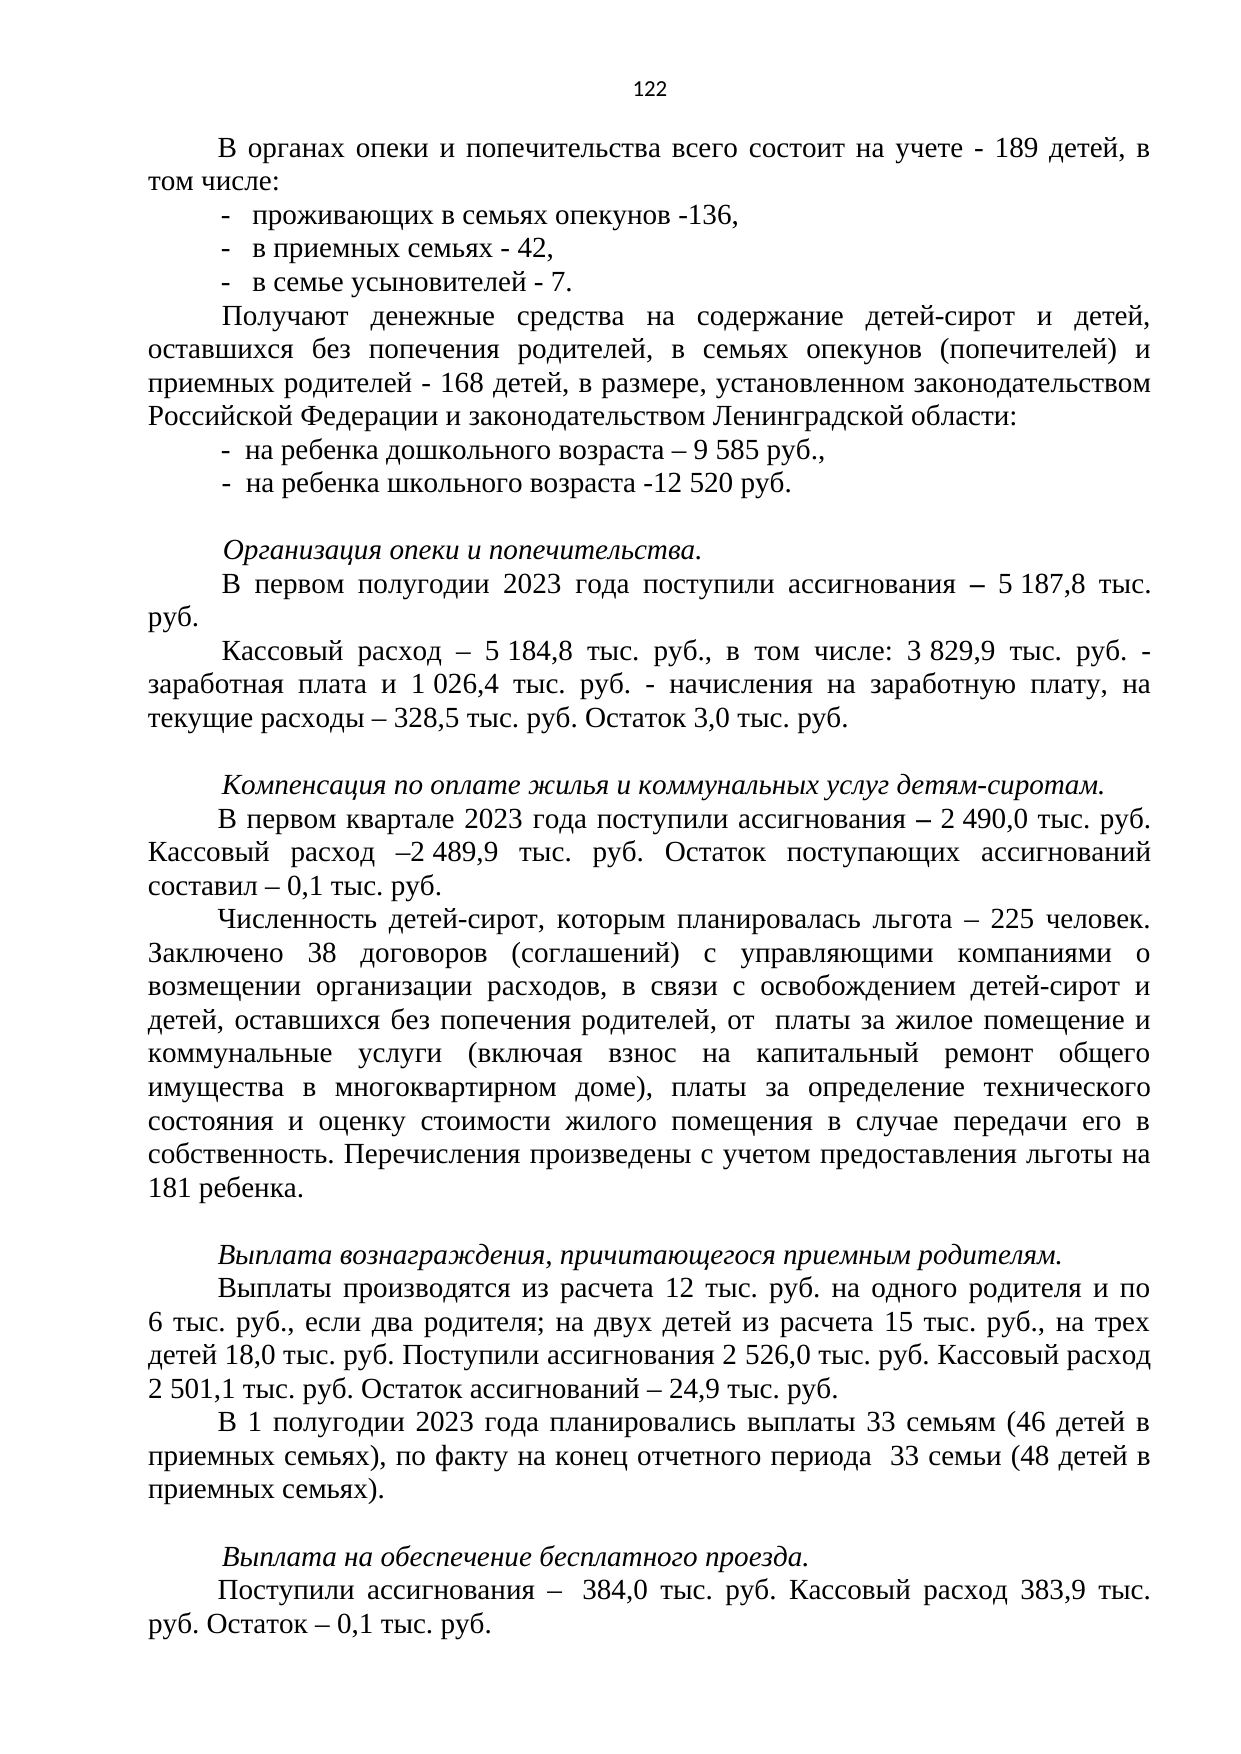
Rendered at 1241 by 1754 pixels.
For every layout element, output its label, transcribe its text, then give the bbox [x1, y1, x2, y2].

text - в семье усыновителей - 7. [148, 264, 1152, 298]
text - в приемных семьях - 42, [148, 231, 1152, 264]
text Организация опеки и попечительства. [148, 532, 1152, 566]
text В первом квартале 2023 года поступили ассигнования – 2 490,0 тыс. руб. Кассовый расход –2 489,9 тыс. руб. Остаток поступающих ассигнований составил – 0,1 тыс. руб. [148, 801, 1152, 901]
text Выплата вознаграждения, причитающегося приемным родителям. [148, 1237, 1152, 1270]
text Поступили ассигнования – 384,0 тыс. руб. Кассовый расход 383,9 тыс. руб. Остаток – 0,1 тыс. руб. [148, 1572, 1152, 1639]
text Выплаты производятся из расчета 12 тыс. руб. на одного родителя и по 6 тыс. руб., если два родителя; на двух детей из расчета 15 тыс. руб., на трех детей 18,0 тыс. руб. Поступили ассигнования 2 526,0 тыс. руб. Кассовый расход 2 501,1 тыс. руб. Остаток ассигнований – 24,9 тыс. руб. [148, 1270, 1152, 1404]
text Кассовый расход – 5 184,8 тыс. руб., в том числе: 3 829,9 тыс. руб. - заработная плата и 1 026,4 тыс. руб. - начисления на заработную плату, на текущие расходы – 328,5 тыс. руб. Остаток 3,0 тыс. руб. [148, 633, 1152, 734]
text Выплата на обеспечение бесплатного проезда. [148, 1539, 1152, 1572]
text Компенсация по оплате жилья и коммунальных услуг детям-сиротам. [148, 767, 1152, 801]
text - проживающих в семьях опекунов -136, [148, 197, 1152, 231]
text В 1 полугодии 2023 года планировались выплаты 33 семьям (46 детей в приемных семьях), по факту на конец отчетного периода 33 семьи (48 детей в приемных семьях). [148, 1404, 1152, 1505]
text В органах опеки и попечительства всего состоит на учете - 189 детей, в том числе: [148, 130, 1152, 197]
text - на ребенка дошкольного возраста – 9 585 руб., [148, 432, 1152, 465]
text Получают денежные средства на содержание детей-сирот и детей, оставшихся без попечения родителей, в семьях опекунов (попечителей) и приемных родителей - 168 детей, в размере, установленном законодательством Российской Федерации и законодательством Ленинградской области: [148, 298, 1152, 432]
text - на ребенка школьного возраста -12 520 руб. [148, 465, 1152, 499]
text В первом полугодии 2023 года поступили ассигнования – 5 187,8 тыс. руб. [148, 566, 1152, 633]
text Численность детей-сирот, которым планировалась льгота – 225 человек. Заключено 38 договоров (соглашений) с управляющими компаниями о возмещении организации расходов, в связи с освобождением детей-сирот и детей, оставшихся без попечения родителей, от платы за жилое помещение и коммунальные услуги (включая взнос на капитальный ремонт общего имущества в многоквартирном доме), платы за определение технического состояния и оценку стоимости жилого помещения в случае передачи его в собственность. Перечисления произведены с учетом предоставления льготы на 181 ребенка. [148, 901, 1152, 1203]
